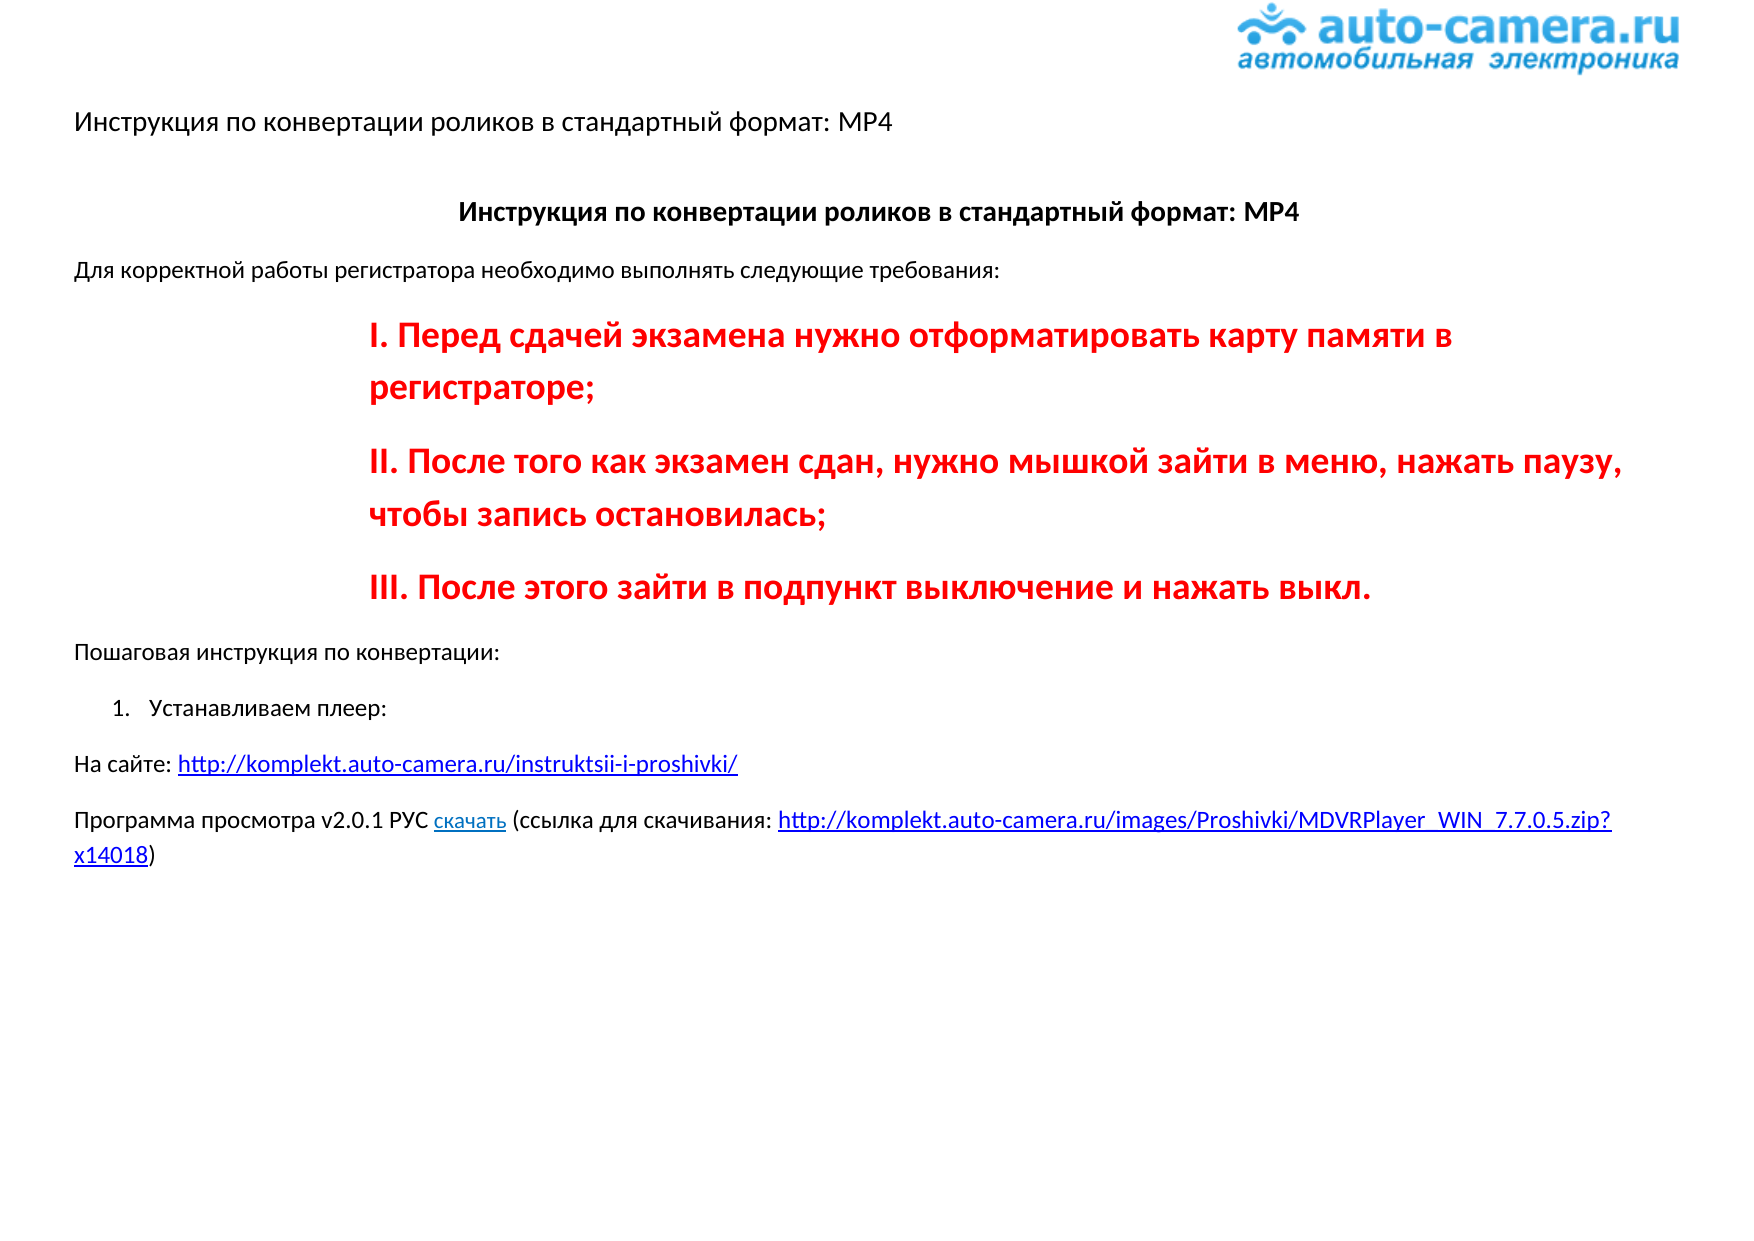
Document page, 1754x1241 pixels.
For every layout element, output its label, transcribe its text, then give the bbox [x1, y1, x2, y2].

text Для корректной работы регистратора необходимо выполнять следующие требования: [74, 255, 1683, 285]
text Инструкция по конвертации роликов в стандартный формат: MP4 [74, 193, 1683, 228]
text III. После этого зайти в подпункт выключение и нажать выкл. [369, 563, 1683, 609]
picture [1233, 0, 1684, 79]
text I. Перед сдачей экзамена нужно отформатировать карту памяти в регистраторе; [369, 311, 1683, 409]
text Пошаговая инструкция по конвертации: [74, 637, 1683, 667]
text II. После того как экзамен сдан, нужно мышкой зайти в меню, нажать паузу, чтобы запись остановилась; [369, 437, 1683, 535]
text Программа просмотра v2.0.1 РУС скачать (ссылка для скачивания: http://komplekt.auto-camera.ru/images/Proshivki/MDVRPlayer_WIN_7.7.0.5.zip?x14018) [74, 804, 1683, 869]
text На сайте: http://komplekt.auto-camera.ru/instruktsii-i-proshivki/ [74, 748, 1683, 779]
list Устанавливаем плеер: [111, 692, 1683, 723]
